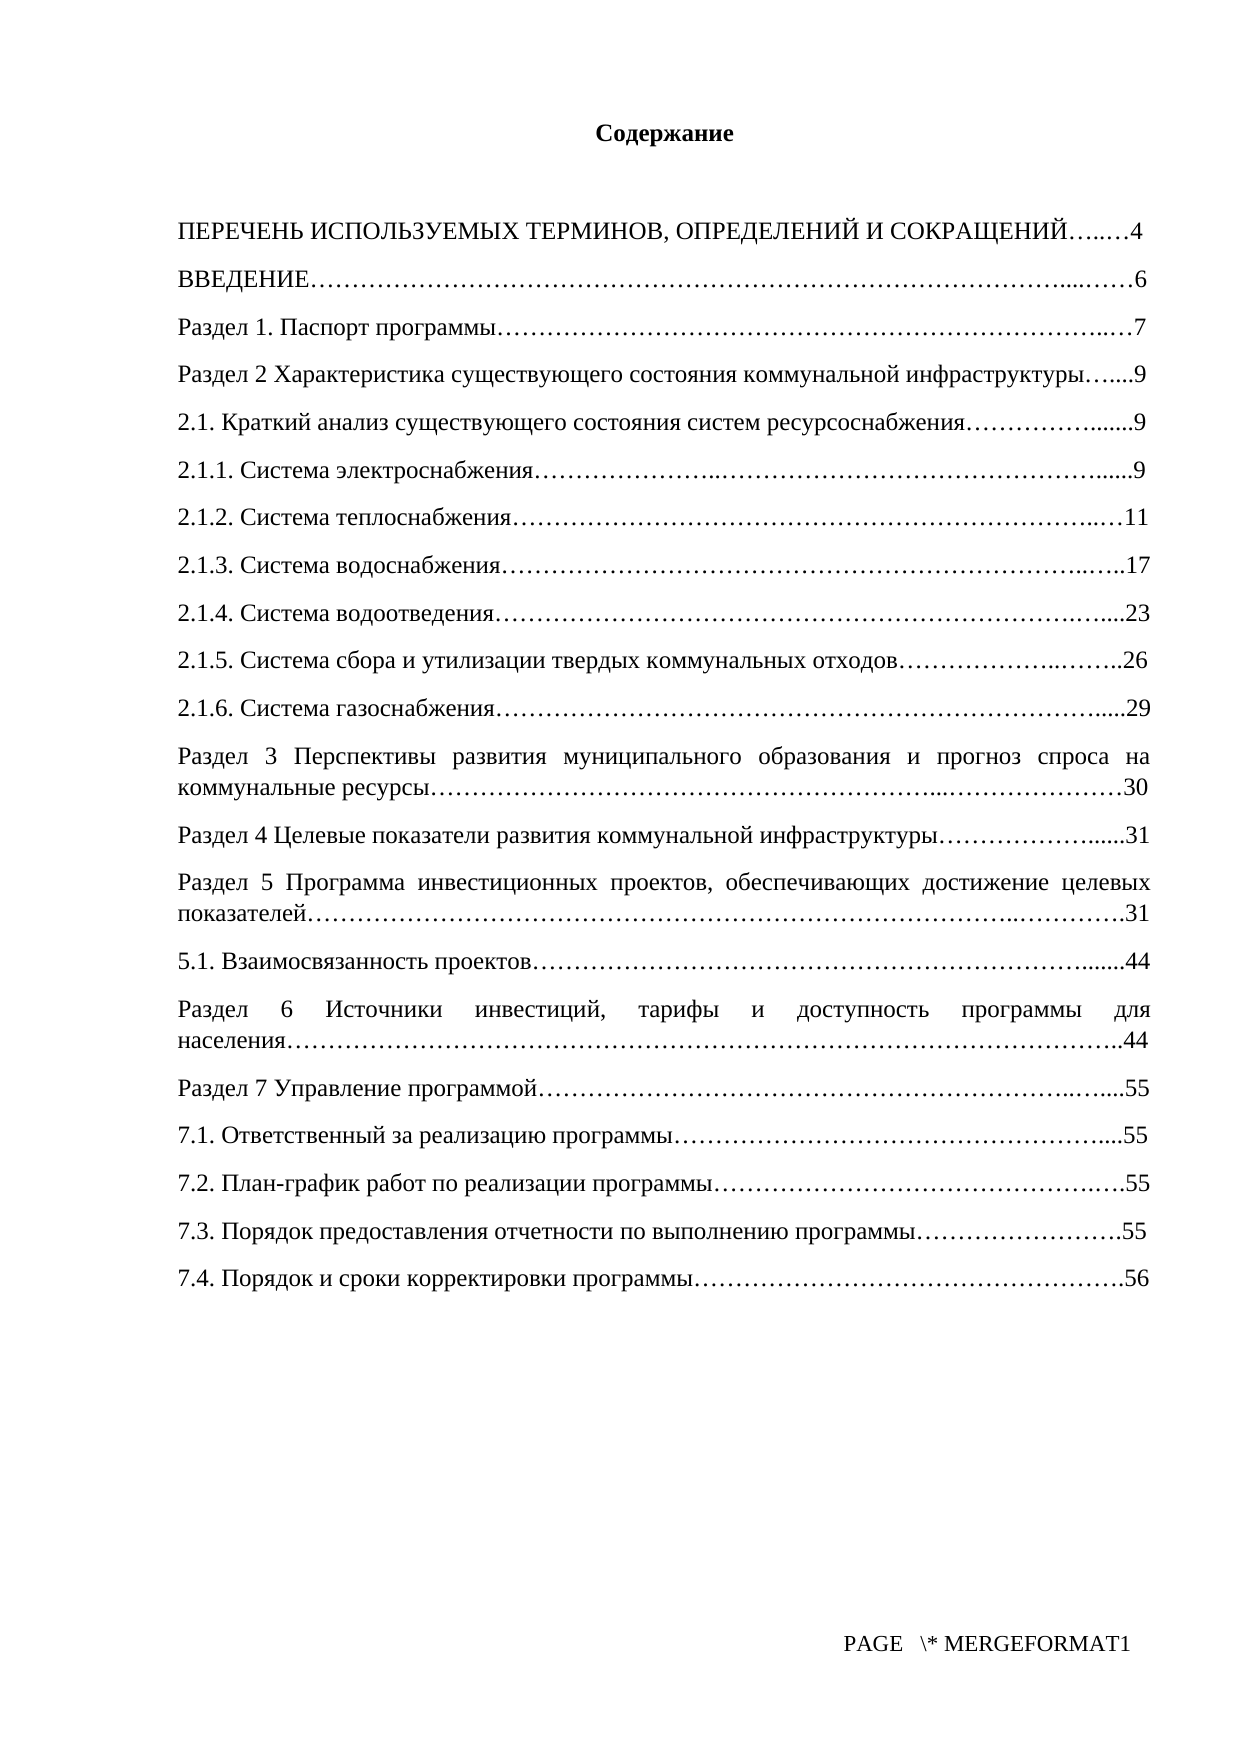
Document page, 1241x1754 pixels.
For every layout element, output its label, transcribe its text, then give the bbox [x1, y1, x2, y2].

text ПЕРЕЧЕНЬ ИСПОЛЬЗУЕМЫХ ТЕРМИНОВ, ОПРЕДЕЛЕНИЙ И СОКРАЩЕНИЙ…..…4 [177, 216, 1152, 245]
text 7.2. План-график работ по реализации программы……………………………………….….55 [177, 1168, 1152, 1197]
text 2.1. Краткий анализ существующего состояния систем ресурсоснабжения…………….......9 [177, 407, 1152, 436]
text Раздел 1. Паспорт программы………………………………………………………………..…7 [177, 312, 1152, 340]
text 2.1.3. Система водоснабжения……………………………………………………………..…..17 [177, 550, 1152, 579]
text Раздел 3 Перспективы развития муниципального образования и прогноз спроса на коммунальные ресурсы……………………………………………………...…………………30 [177, 741, 1152, 801]
text Раздел 7 Управление программой………………………………………………………..…....55 [177, 1073, 1152, 1101]
text Раздел 6 Источники инвестиций, тарифы и доступность программы для населения………………………………………………………………………………………..44 [177, 994, 1152, 1054]
text 7.4. Порядок и сроки корректировки программы…………………………………………….56 [177, 1263, 1152, 1292]
text ВВЕДЕНИЕ………………………………………………………………………………....……6 [177, 264, 1152, 293]
text 2.1.1. Система электроснабжения…………………..………………………………………......9 [177, 455, 1152, 483]
text 2.1.6. Система газоснабжения……………………………………………………………….....29 [177, 693, 1152, 722]
text Раздел 2 Характеристика существующего состояния коммунальной инфраструктуры…....9 [177, 359, 1152, 388]
text 5.1. Взаимосвязанность проектов………………………………………………………….......44 [177, 946, 1152, 975]
text Раздел 5 Программа инвестиционных проектов, обеспечивающих достижение целевых показателей…………………………………………………………………………..………….31 [177, 867, 1152, 927]
text 2.1.4. Система водоотведения…………………………………………………………….…....23 [177, 598, 1152, 627]
text 7.1. Ответственный за реализацию программы……………………………………………....55 [177, 1120, 1152, 1149]
text 2.1.2. Система теплоснабжения……………………………………………………………..…11 [177, 502, 1152, 531]
text 7.3. Порядок предоставления отчетности по выполнению программы…………………….55 [177, 1216, 1152, 1244]
text 2.1.5. Система сбора и утилизации твердых коммунальных отходов………………..……..26 [177, 646, 1152, 674]
text Раздел 4 Целевые показатели развития коммунальной инфраструктуры………………......31 [177, 820, 1152, 848]
text Содержание [177, 118, 1152, 147]
